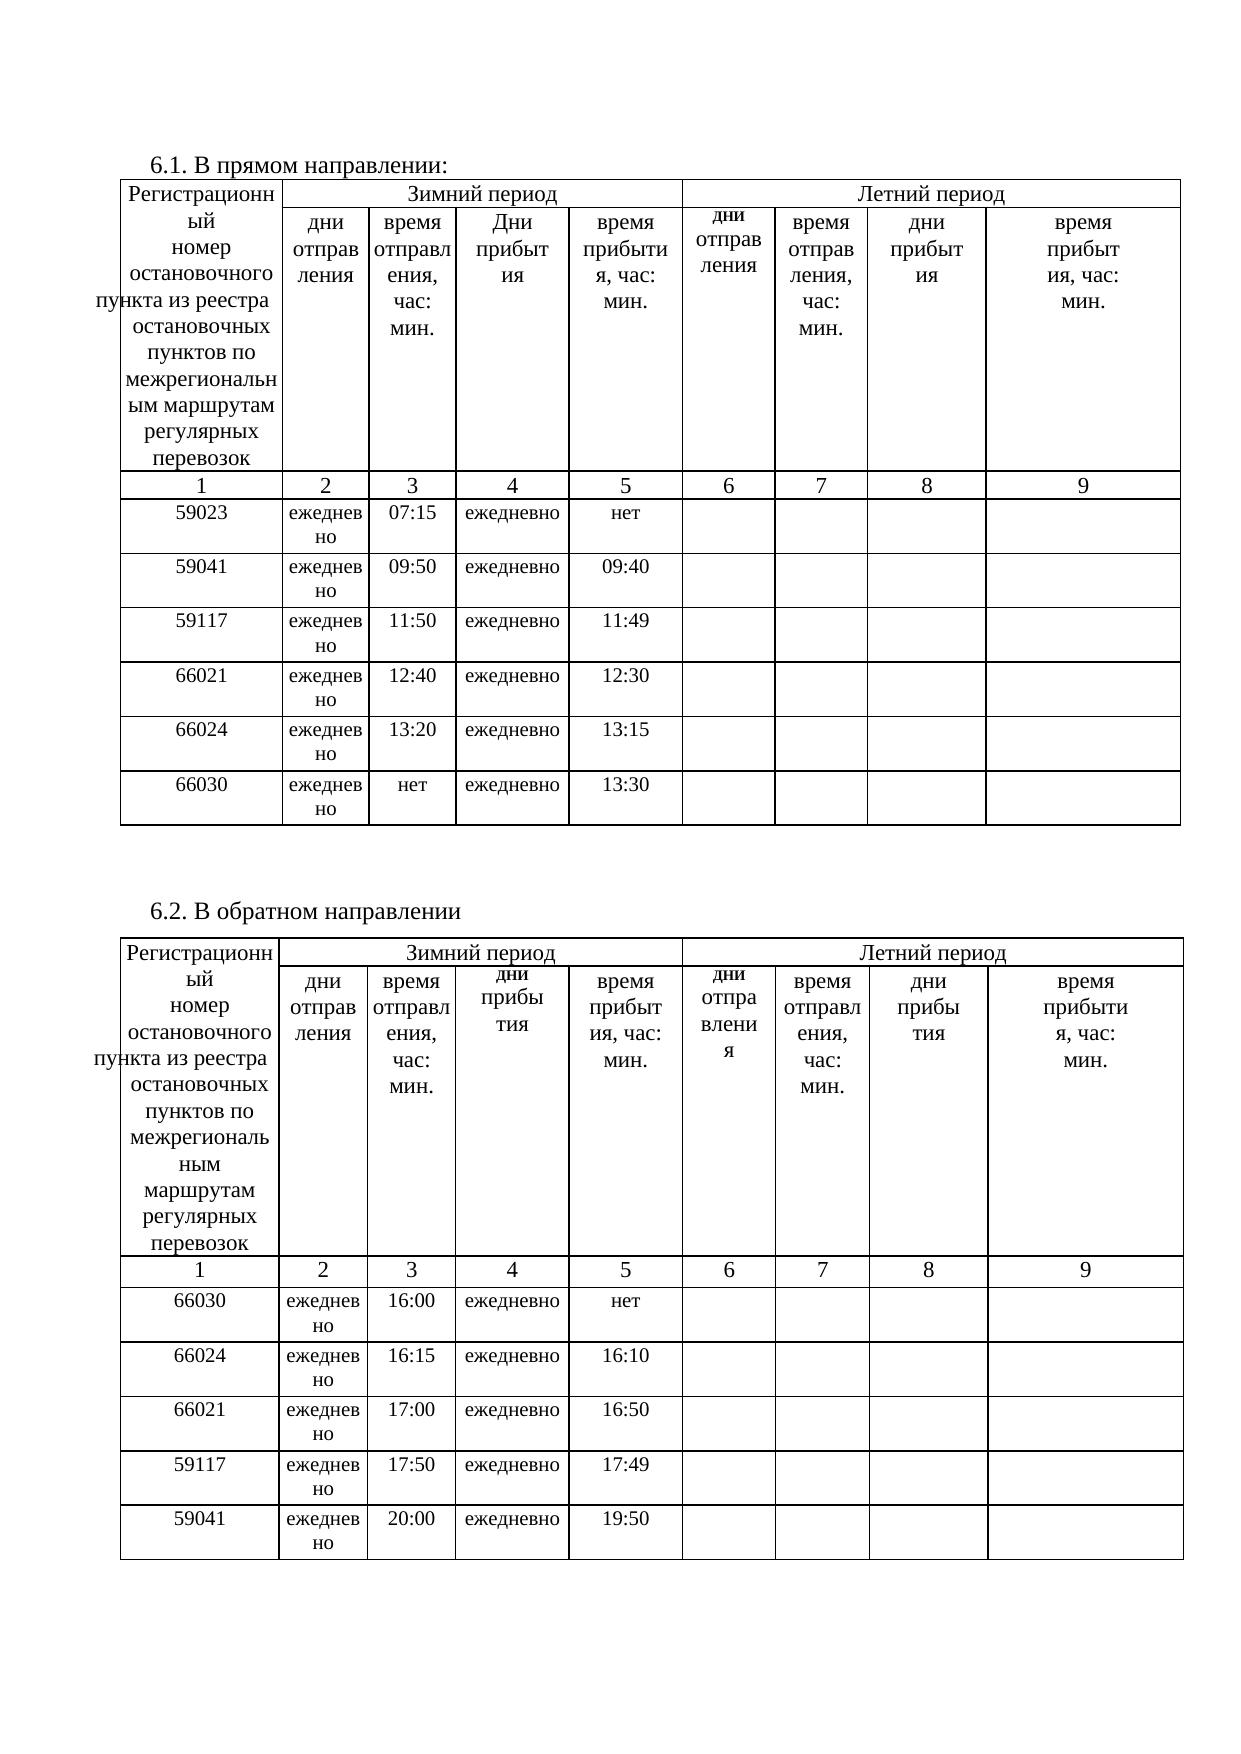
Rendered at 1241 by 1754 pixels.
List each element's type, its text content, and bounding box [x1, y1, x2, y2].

table_cell [989, 1288, 1183, 1341]
table_cell [870, 1288, 987, 1341]
table_cell [683, 1506, 775, 1559]
table_cell [870, 1343, 987, 1396]
table_cell [868, 663, 985, 716]
table_cell 3 [370, 472, 455, 498]
table_cell ежедневно [456, 1343, 568, 1396]
table_cell 12:30 [570, 663, 682, 716]
table_cell [683, 1452, 775, 1504]
table_cell 59023 [121, 500, 282, 552]
table_cell [683, 608, 774, 661]
table_cell [683, 663, 774, 716]
table_cell [776, 772, 867, 824]
table_cell 16:10 [570, 1343, 682, 1396]
table_cell [987, 663, 1180, 716]
table_cell 1 [121, 472, 282, 498]
table_cell дни прибыт ия [868, 208, 985, 470]
table_cell ежедневно [280, 1506, 367, 1559]
table_cell [683, 554, 774, 607]
table_cell Дни прибыт ия [457, 208, 568, 470]
table_cell время отправл ения, час: мин. [370, 208, 455, 470]
table_cell 59041 [121, 1506, 278, 1559]
text 6.2. В обратном направлении [150, 896, 1090, 925]
table_cell [683, 1288, 775, 1341]
table_cell [776, 1343, 869, 1396]
table_cell ежедневно [457, 717, 568, 770]
table_cell [776, 500, 867, 552]
table_cell 3 [368, 1257, 455, 1287]
table_cell 66024 [121, 1343, 278, 1396]
table_cell 16:00 [368, 1288, 455, 1341]
table_cell 66021 [121, 663, 282, 716]
table_cell время прибыт ия, час: мин. [570, 967, 682, 1255]
table_cell ежедневно [283, 500, 368, 552]
table_cell [987, 500, 1180, 552]
table_cell [868, 608, 985, 661]
table_cell [776, 1506, 869, 1559]
table_cell 66024 [121, 717, 282, 770]
table_cell 09:40 [570, 554, 682, 607]
table_cell 4 [456, 1257, 568, 1287]
table_cell ДНИ отправ ления [683, 208, 774, 470]
table_cell ежедневно [456, 1288, 568, 1341]
table_cell 59117 [121, 608, 282, 661]
table_cell [868, 500, 985, 552]
table_cell 13:20 [370, 717, 455, 770]
table_cell ежедневно [280, 1343, 367, 1396]
table_cell время прибыти я, час: мин. [989, 967, 1183, 1255]
table_cell ДНИ отпра влени я [683, 967, 775, 1255]
table_cell 2 [280, 1257, 367, 1287]
table_cell [868, 554, 985, 607]
table_header Летний период [683, 939, 1183, 965]
table_cell время отправл ения, час: мин. [368, 967, 455, 1255]
table_cell ежедневно [457, 554, 568, 607]
table_cell 5 [570, 1257, 682, 1287]
table_cell 5 [570, 472, 682, 498]
table_cell 9 [989, 1257, 1183, 1287]
table_cell [989, 1397, 1183, 1450]
table_cell 6 [683, 1257, 775, 1287]
table_cell 11:49 [570, 608, 682, 661]
table_cell 7 [776, 472, 867, 498]
table_cell [776, 554, 867, 607]
table_cell 59041 [121, 554, 282, 607]
table_cell [683, 717, 774, 770]
table_cell 2 [283, 472, 368, 498]
table_cell 8 [868, 472, 985, 498]
table_cell 66030 [121, 772, 282, 824]
table_cell ежедневно [456, 1506, 568, 1559]
table_cell [776, 1397, 869, 1450]
table_cell дни отправ ления [283, 208, 368, 470]
table_header Зимний период [283, 180, 682, 207]
table_cell [987, 608, 1180, 661]
table_cell [776, 1288, 869, 1341]
table_cell [870, 1397, 987, 1450]
table_cell 8 [870, 1257, 987, 1287]
table_cell 17:50 [368, 1452, 455, 1504]
table_cell [683, 772, 774, 824]
table_cell 66030 [121, 1288, 278, 1341]
table_cell 12:40 [370, 663, 455, 716]
table_cell 09:50 [370, 554, 455, 607]
table_cell 20:00 [368, 1506, 455, 1559]
table_cell время отправл ения, час: мин. [776, 967, 869, 1255]
table_cell 17:49 [570, 1452, 682, 1504]
table_cell ежедневно [457, 608, 568, 661]
table_cell 16:50 [570, 1397, 682, 1450]
table_cell 11:50 [370, 608, 455, 661]
table_cell время отправ ления, час: мин. [776, 208, 867, 470]
table_cell [987, 717, 1180, 770]
table_cell ежедневно [457, 500, 568, 552]
table_cell [776, 1452, 869, 1504]
table_cell ежедневно [457, 772, 568, 824]
table_header Зимний период [280, 939, 682, 965]
table_cell [987, 554, 1180, 607]
table_cell [989, 1452, 1183, 1504]
table_cell [683, 500, 774, 552]
table_cell [683, 1343, 775, 1396]
table_cell [987, 772, 1180, 824]
table_cell дни отправ ления [280, 967, 367, 1255]
table_cell 9 [987, 472, 1180, 498]
table_cell нет [570, 500, 682, 552]
table_cell [776, 663, 867, 716]
table_cell 16:15 [368, 1343, 455, 1396]
table_cell [870, 1452, 987, 1504]
table_cell 07:15 [370, 500, 455, 552]
table_cell 4 [457, 472, 568, 498]
table_cell [776, 608, 867, 661]
table_cell ежедневно [283, 608, 368, 661]
table_cell 13:15 [570, 717, 682, 770]
table_cell [868, 717, 985, 770]
table_cell 19:50 [570, 1506, 682, 1559]
table_cell время прибыти я, час: мин. [570, 208, 682, 470]
table_header Регистрационный номер остановочного пункта из реестра остановочных пунктов по межрегиональным маршрутам регулярных перевозок [121, 939, 278, 1255]
table_cell [776, 717, 867, 770]
table_header Летний период [683, 180, 1180, 207]
table_cell 7 [776, 1257, 869, 1287]
table_cell ежедневно [457, 663, 568, 716]
table_cell ежедневно [283, 554, 368, 607]
table_cell ежедневно [456, 1452, 568, 1504]
table_cell [683, 1397, 775, 1450]
table_cell [870, 1506, 987, 1559]
table_cell [868, 772, 985, 824]
table_cell 59117 [121, 1452, 278, 1504]
table_cell [989, 1506, 1183, 1559]
table_cell ежедневно [283, 772, 368, 824]
table_cell 13:30 [570, 772, 682, 824]
table_cell время прибыт ия, час: мин. [987, 208, 1180, 470]
table_cell 17:00 [368, 1397, 455, 1450]
table_cell ежедневно [456, 1397, 568, 1450]
table_cell нет [370, 772, 455, 824]
table_cell ДНИ прибы тия [456, 967, 568, 1255]
table_cell ежедневно [280, 1397, 367, 1450]
table_cell нет [570, 1288, 682, 1341]
text 6.1. В прямом направлении: [150, 150, 1090, 179]
table_header Регистрационный номер остановочного пункта из реестра остановочных пунктов по межрегиональным маршрутам регулярных перевозок [121, 180, 282, 470]
table_cell дни прибы тия [870, 967, 987, 1255]
table_cell 1 [121, 1257, 278, 1287]
table_cell ежедневно [280, 1452, 367, 1504]
table_cell [989, 1343, 1183, 1396]
table_cell ежедневно [280, 1288, 367, 1341]
table_cell ежедневно [283, 717, 368, 770]
table_cell ежедневно [283, 663, 368, 716]
table_cell 6 [683, 472, 774, 498]
table_cell 66021 [121, 1397, 278, 1450]
